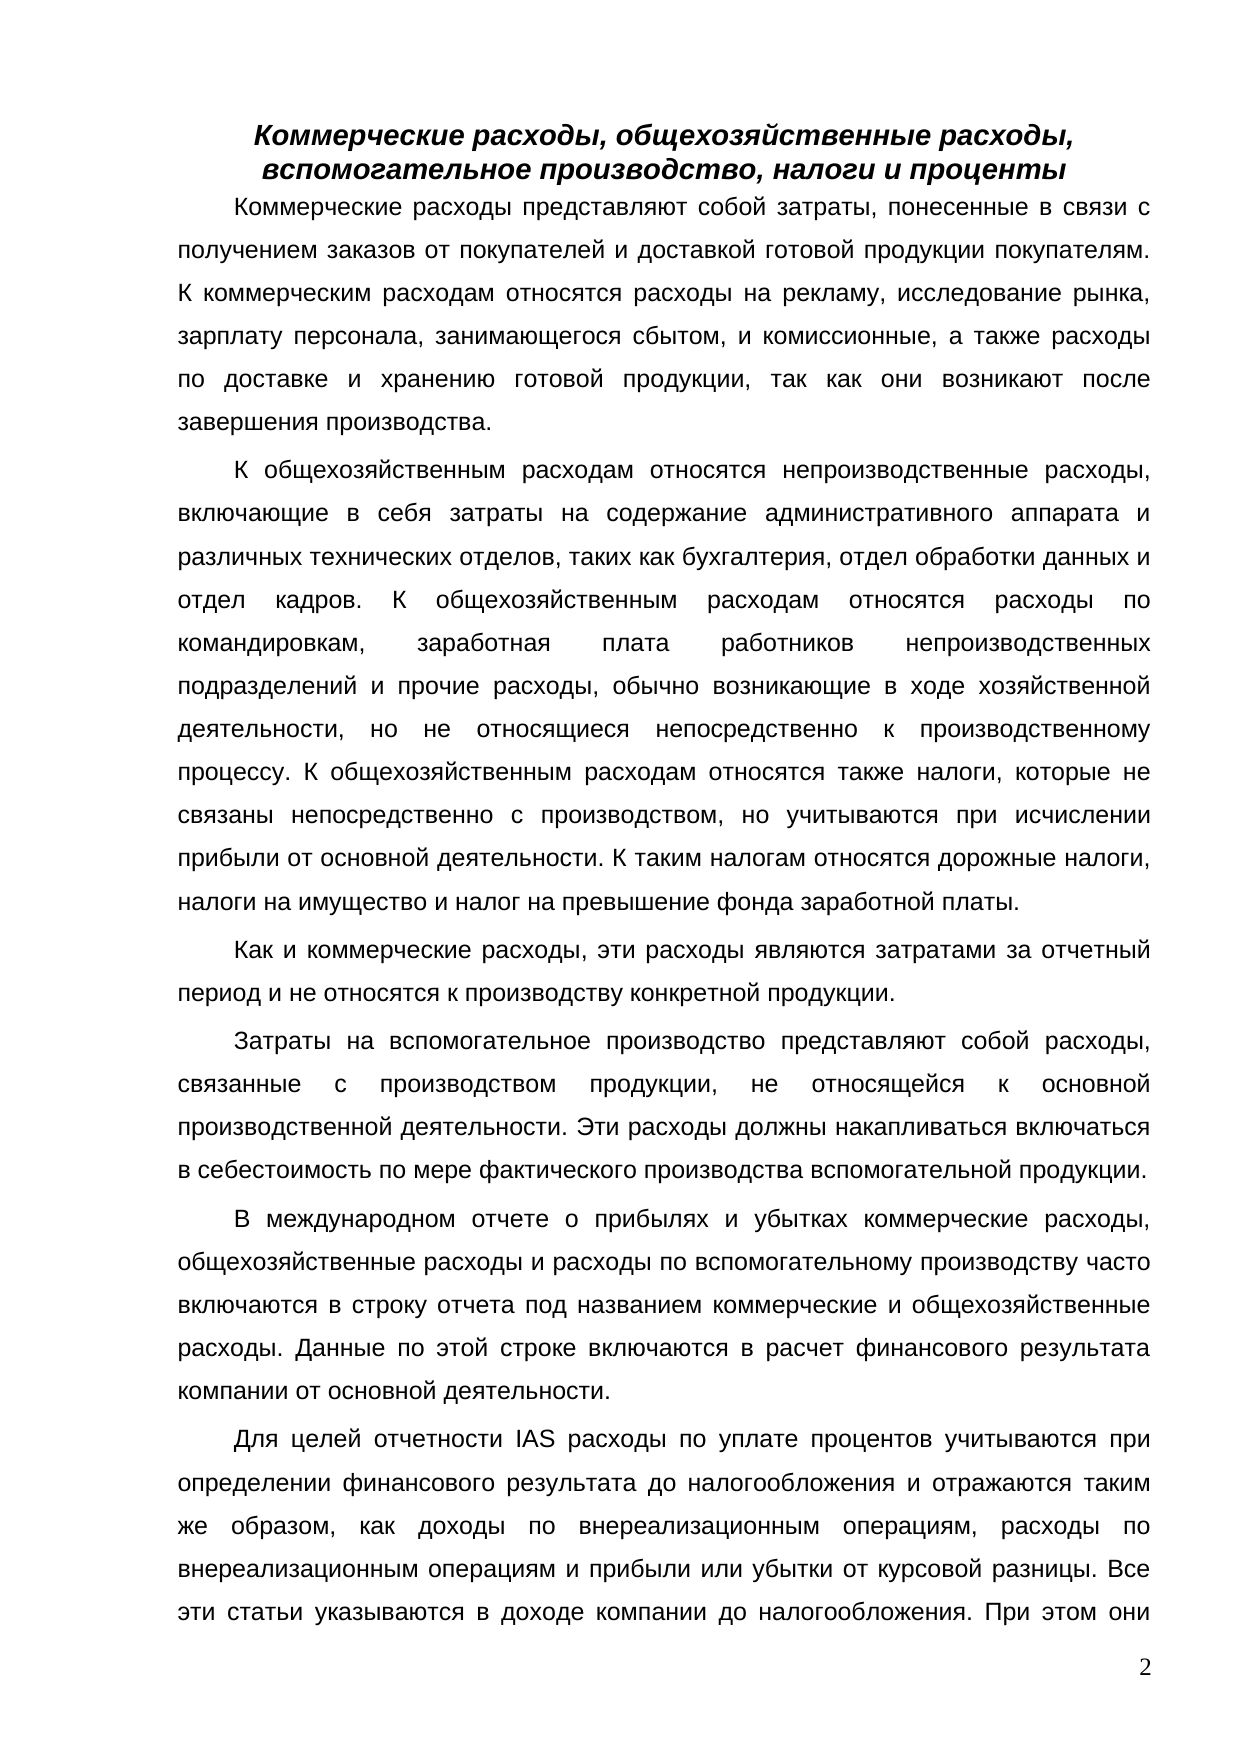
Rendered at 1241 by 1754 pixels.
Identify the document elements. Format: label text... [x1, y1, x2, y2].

text Затраты на вспомогательное производство представляют собой расходы, связанные с производством продукции, не относящейся к основной производственной деятельности. Эти расходы должны накапливаться включаться в себестоимость по мере фактического производства вспомогательной продукции. [177, 1026, 1152, 1184]
subtitle Коммерческие расходы, общехозяйственные расходы, вспомогательное производство, налоги и проценты [177, 118, 1152, 185]
text Коммерческие расходы представляют собой затраты, понесенные в связи с получением заказов от покупателей и доставкой готовой продукции покупателям. К коммерческим расходам относятся расходы на рекламу, исследование рынка, зарплату персонала, занимающегося сбытом, и комиссионные, а также расходы по доставке и хранению готовой продукции, так как они возникают после завершения производства. [177, 191, 1152, 436]
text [177, 1424, 1152, 1626]
text К общехозяйственным расходам относятся непроизводственные расходы, включающие в себя затраты на содержание административного аппарата и различных технических отделов, таких как бухгалтерия, отдел обработки данных и отдел кадров. К общехозяйственным расходам относятся расходы по командировкам, заработная плата работников непроизводственных подразделений и прочие расходы, обычно возникающие в ходе хозяйственной деятельности, но не относящиеся непосредственно к производственному процессу. К общехозяйственным расходам относятся также налоги, которые не связаны непосредственно с производством, но учитываются при исчислении прибыли от основной деятельности. К таким налогам относятся дорожные налоги, налоги на имущество и налог на превышение фонда заработной платы. [177, 455, 1152, 915]
text В международном отчете о прибылях и убытках коммерческие расходы, общехозяйственные расходы и расходы по вспомогательному производству часто включаются в строку отчета под названием коммерческие и общехозяйственные расходы. Данные по этой строке включаются в расчет финансового результата компании от основной деятельности. [177, 1204, 1152, 1405]
text Как и коммерческие расходы, эти расходы являются затратами за отчетный период и не относятся к производству конкретной продукции. [177, 935, 1152, 1007]
